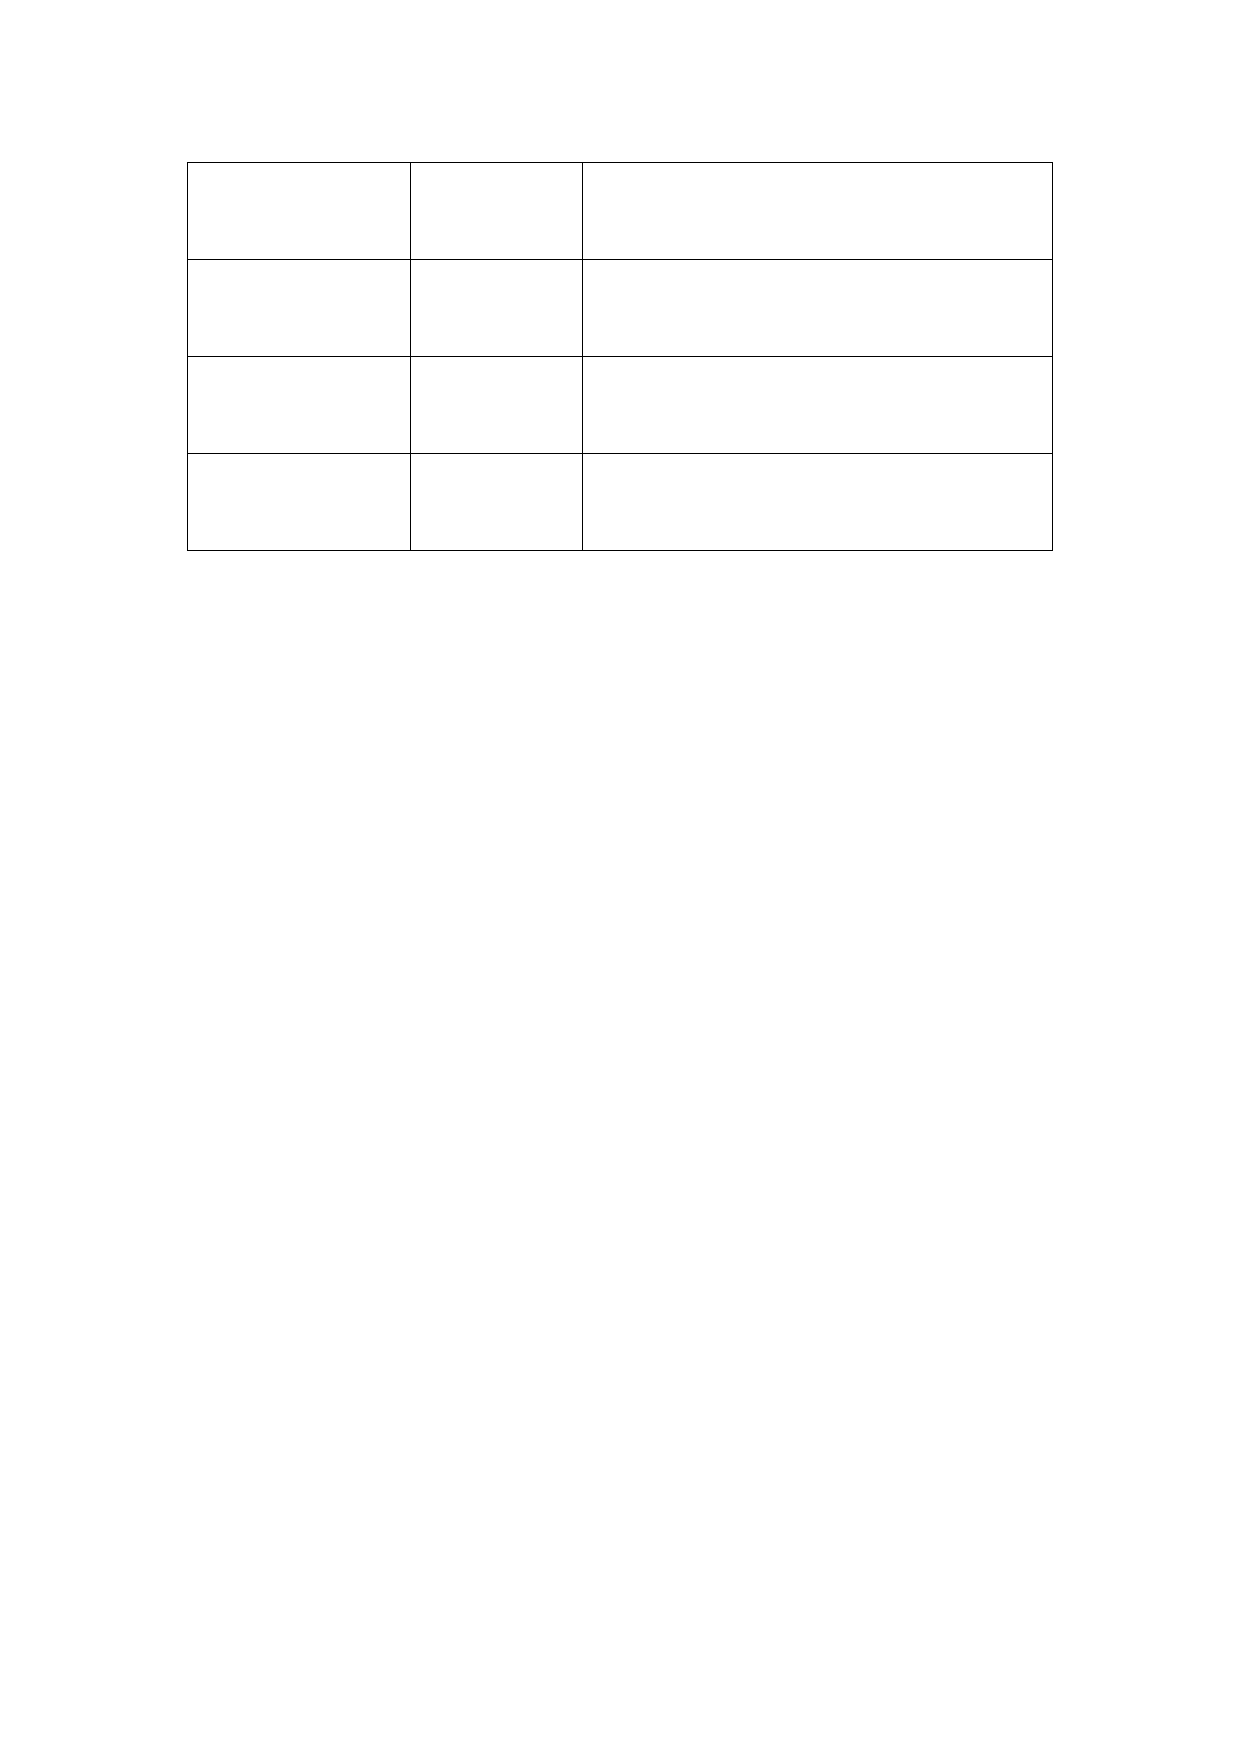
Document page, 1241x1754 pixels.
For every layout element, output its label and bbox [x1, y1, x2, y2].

table_cell [583, 357, 1052, 453]
table_cell [188, 260, 410, 356]
table_cell [583, 454, 1052, 550]
table_cell [188, 357, 410, 453]
table_cell [583, 163, 1052, 259]
table_cell [188, 454, 410, 550]
table_cell [583, 260, 1052, 356]
table_cell [411, 260, 582, 356]
table_cell [188, 163, 410, 259]
table_cell [411, 357, 582, 453]
table_cell [411, 163, 582, 259]
table_cell [411, 454, 582, 550]
